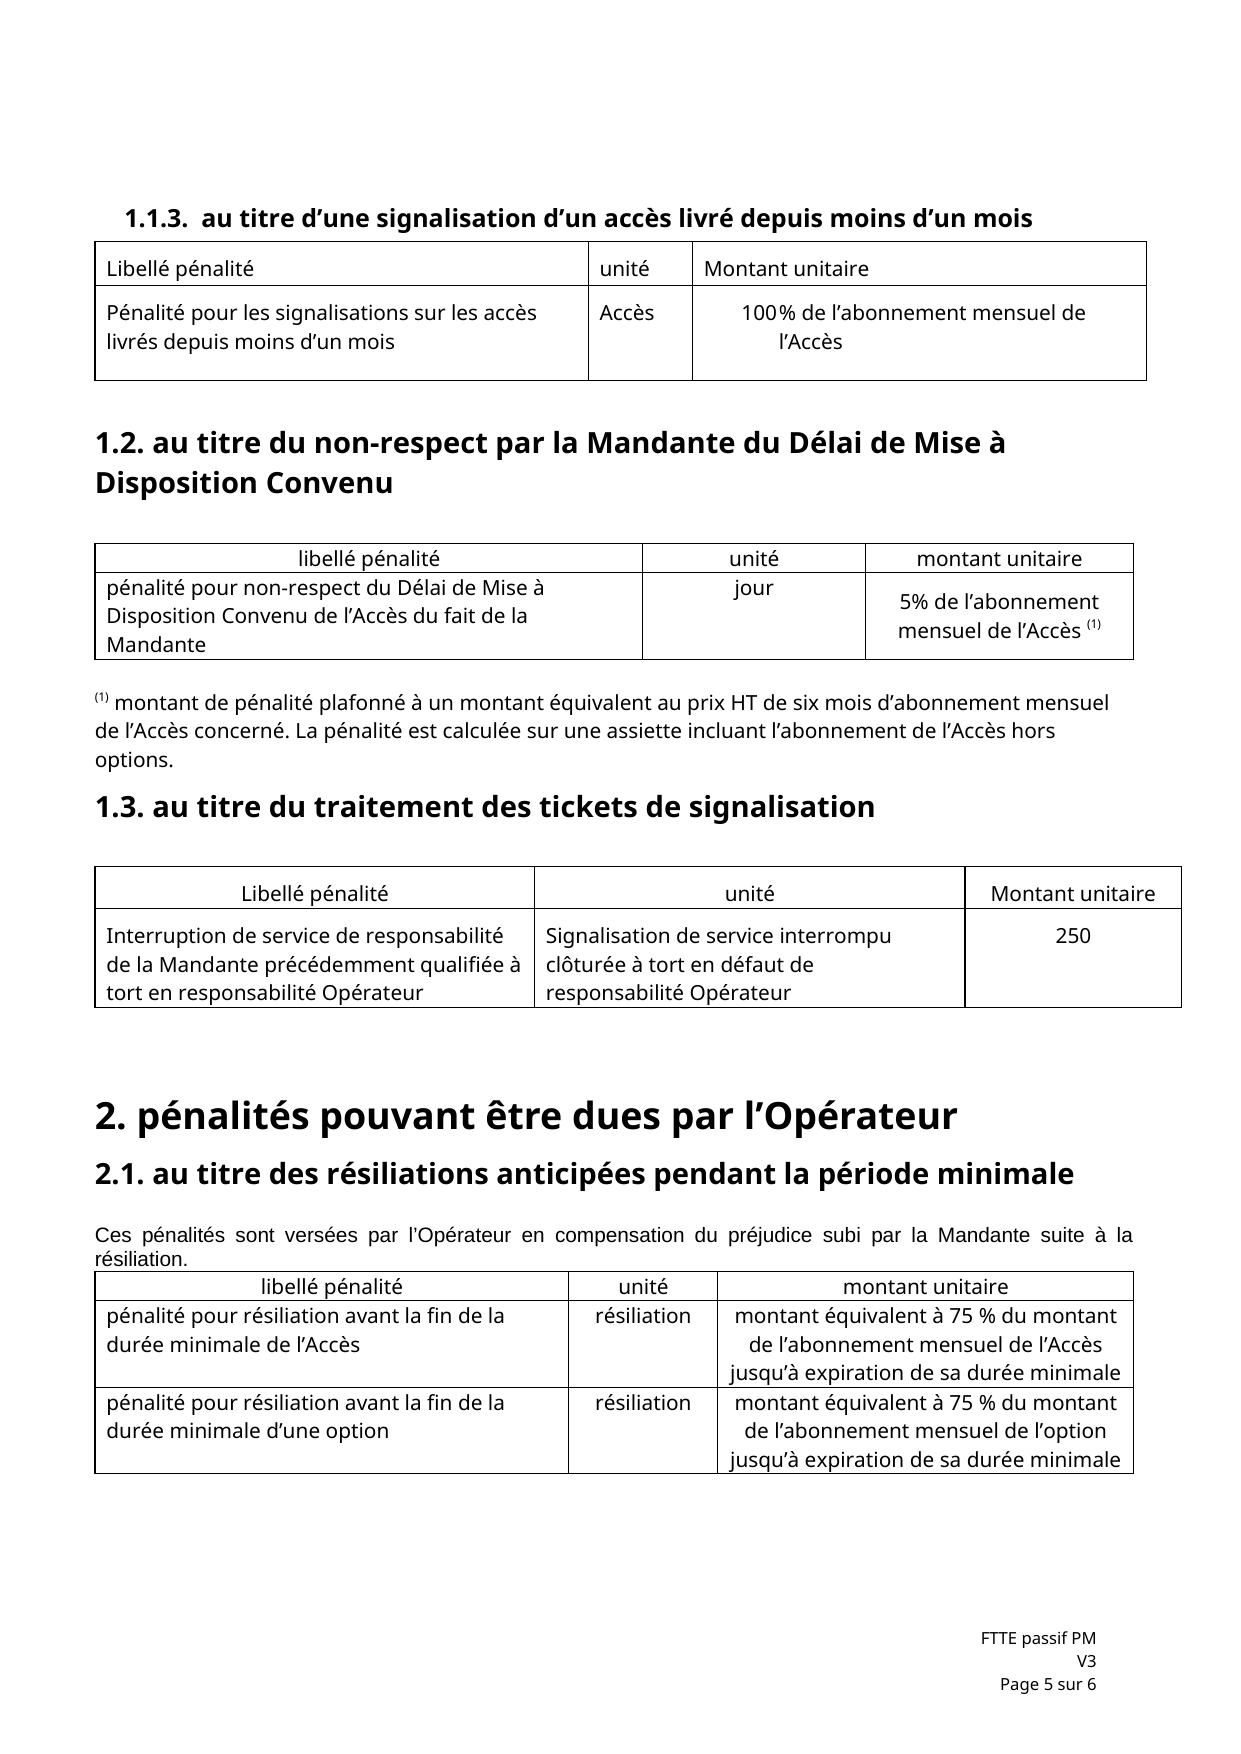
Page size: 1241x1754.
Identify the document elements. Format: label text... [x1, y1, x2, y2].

subtitle au titre d’une signalisation d’un accès livré depuis moins d’un mois [124, 200, 1134, 234]
subtitle au titre du non-respect par la Mandante du Délai de Mise à Disposition Convenu [94, 422, 1134, 502]
table_header unité [643, 544, 865, 572]
text 2. pénalités pouvant être dues par l’Opérateur [94, 1089, 1134, 1141]
table_cell 250 [966, 909, 1181, 1007]
table_cell montant équivalent à 75 % du montant de l’abonnement mensuel de l’Accès jusqu’à expiration de sa durée minimale [718, 1301, 1133, 1387]
table_header unité [589, 242, 692, 285]
table_cell Pénalité pour les signalisations sur les accès livrés depuis moins d’un mois [96, 286, 588, 380]
table_cell pénalité pour résiliation avant la fin de la durée minimale de l’Accès [96, 1301, 568, 1387]
table_cell % de l’abonnement mensuel de l’Accès [693, 286, 1146, 380]
table_cell pénalité pour résiliation avant la fin de la durée minimale d’une option [96, 1388, 568, 1473]
table_header montant unitaire [866, 544, 1133, 572]
table_cell Interruption de service de responsabilité de la Mandante précédemment qualifiée à tort en responsabilité Opérateur [96, 909, 534, 1007]
table_cell pénalité pour non-respect du Délai de Mise à Disposition Convenu de l’Accès du fait de la Mandante [96, 573, 642, 658]
table_header Libellé pénalité [96, 242, 588, 285]
table_header unité [569, 1272, 717, 1300]
table_cell résiliation [569, 1301, 717, 1387]
table_header unité [535, 867, 964, 908]
table_cell 5% de l’abonnement mensuel de l’Accès (1) [866, 573, 1133, 658]
text Ces pénalités sont versées par l’Opérateur en compensation du préjudice subi par la Mandante suite à la résiliation. [94, 1223, 1134, 1271]
table_header Montant unitaire [693, 242, 1146, 285]
table_cell jour [643, 573, 865, 658]
table_header Montant unitaire [966, 867, 1181, 908]
subtitle au titre du traitement des tickets de signalisation [94, 786, 1134, 826]
table_cell Accès [589, 286, 692, 380]
table_header libellé pénalité [96, 1272, 568, 1300]
table_header montant unitaire [718, 1272, 1133, 1300]
table_header Libellé pénalité [96, 867, 534, 908]
subtitle au titre des résiliations anticipées pendant la période minimale [94, 1153, 1134, 1193]
table_header libellé pénalité [96, 544, 642, 572]
table_cell résiliation [569, 1388, 717, 1473]
table_cell montant équivalent à 75 % du montant de l’abonnement mensuel de l’option jusqu’à expiration de sa durée minimale [718, 1388, 1133, 1473]
text (1) montant de pénalité plafonné à un montant équivalent au prix HT de six mois d’abonnement mensuel de l’Accès concerné. La pénalité est calculée sur une assiette incluant l’abonnement de l’Accès hors options. [94, 688, 1134, 773]
table_cell Signalisation de service interrompu clôturée à tort en défaut de responsabilité Opérateur [535, 909, 964, 1007]
